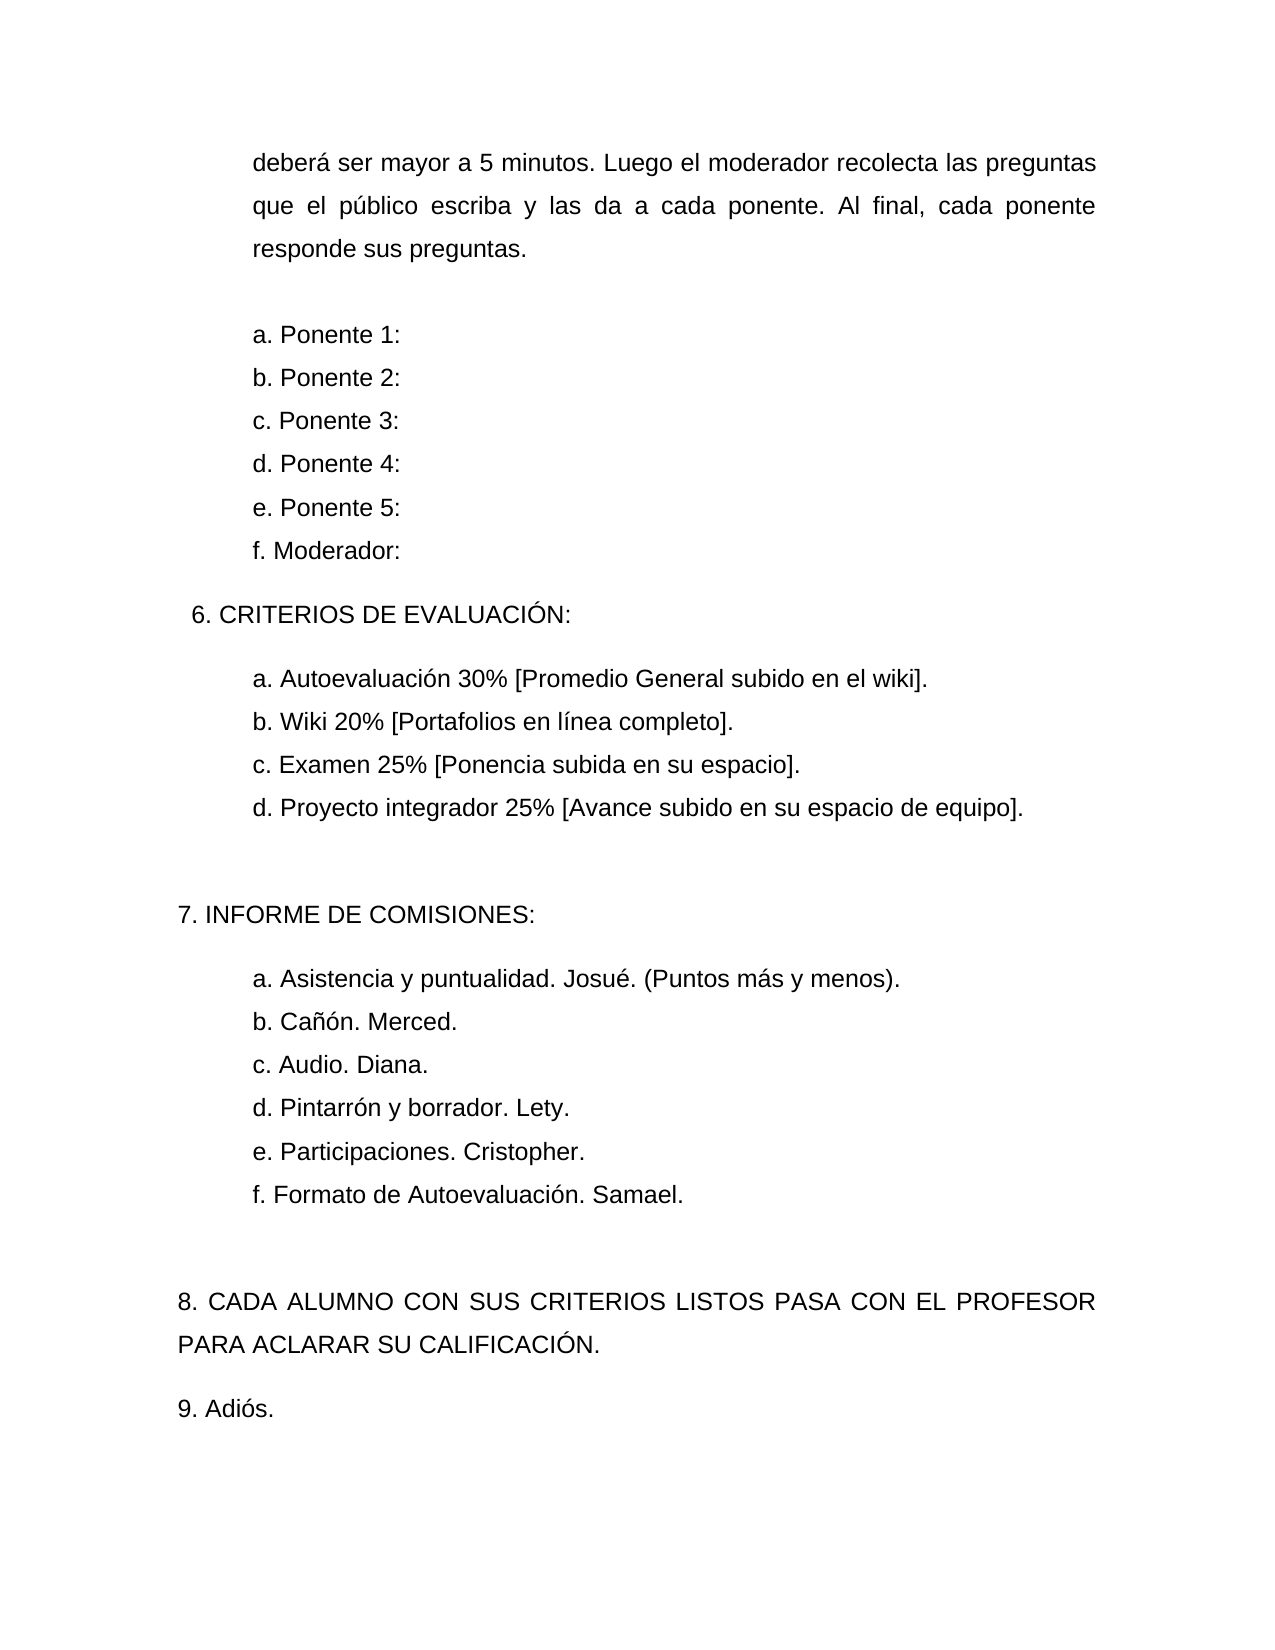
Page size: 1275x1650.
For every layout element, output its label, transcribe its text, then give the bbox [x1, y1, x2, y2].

list d. Pintarrón y borrador. Lety. [252, 1093, 1098, 1122]
text 9. Adiós. [177, 1394, 1098, 1423]
text 8. CADA ALUMNO CON SUS CRITERIOS LISTOS PASA CON EL PROFESOR PARA ACLARAR SU CALIFICACIÓN. [177, 1287, 1098, 1359]
list c. Audio. Diana. [252, 1050, 1098, 1079]
list b. Ponente 2: [252, 363, 1098, 392]
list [215, 148, 1098, 263]
list c. Ponente 3: [252, 406, 1098, 435]
list b. Cañón. Merced. [252, 1007, 1098, 1036]
text 7. INFORME DE COMISIONES: [177, 900, 1098, 929]
list b. Wiki 20% [Portafolios en línea completo]. [252, 707, 1098, 736]
list a. Ponente 1: [252, 320, 1098, 349]
list d. Proyecto integrador 25% [Avance subido en su espacio de equipo]. [252, 793, 1098, 822]
list e. Participaciones. Cristopher. [252, 1137, 1098, 1165]
list a. Autoevaluación 30% [Promedio General subido en el wiki]. [252, 664, 1098, 692]
list a. Asistencia y puntualidad. Josué. (Puntos más y menos). [252, 964, 1098, 993]
list f. Formato de Autoevaluación. Samael. [252, 1180, 1098, 1208]
text 6. CRITERIOS DE EVALUACIÓN: [177, 600, 1098, 628]
list e. Ponente 5: [252, 493, 1098, 521]
list d. Ponente 4: [252, 449, 1098, 478]
list f. Moderador: [252, 536, 1098, 564]
list c. Examen 25% [Ponencia subida en su espacio]. [252, 750, 1098, 779]
